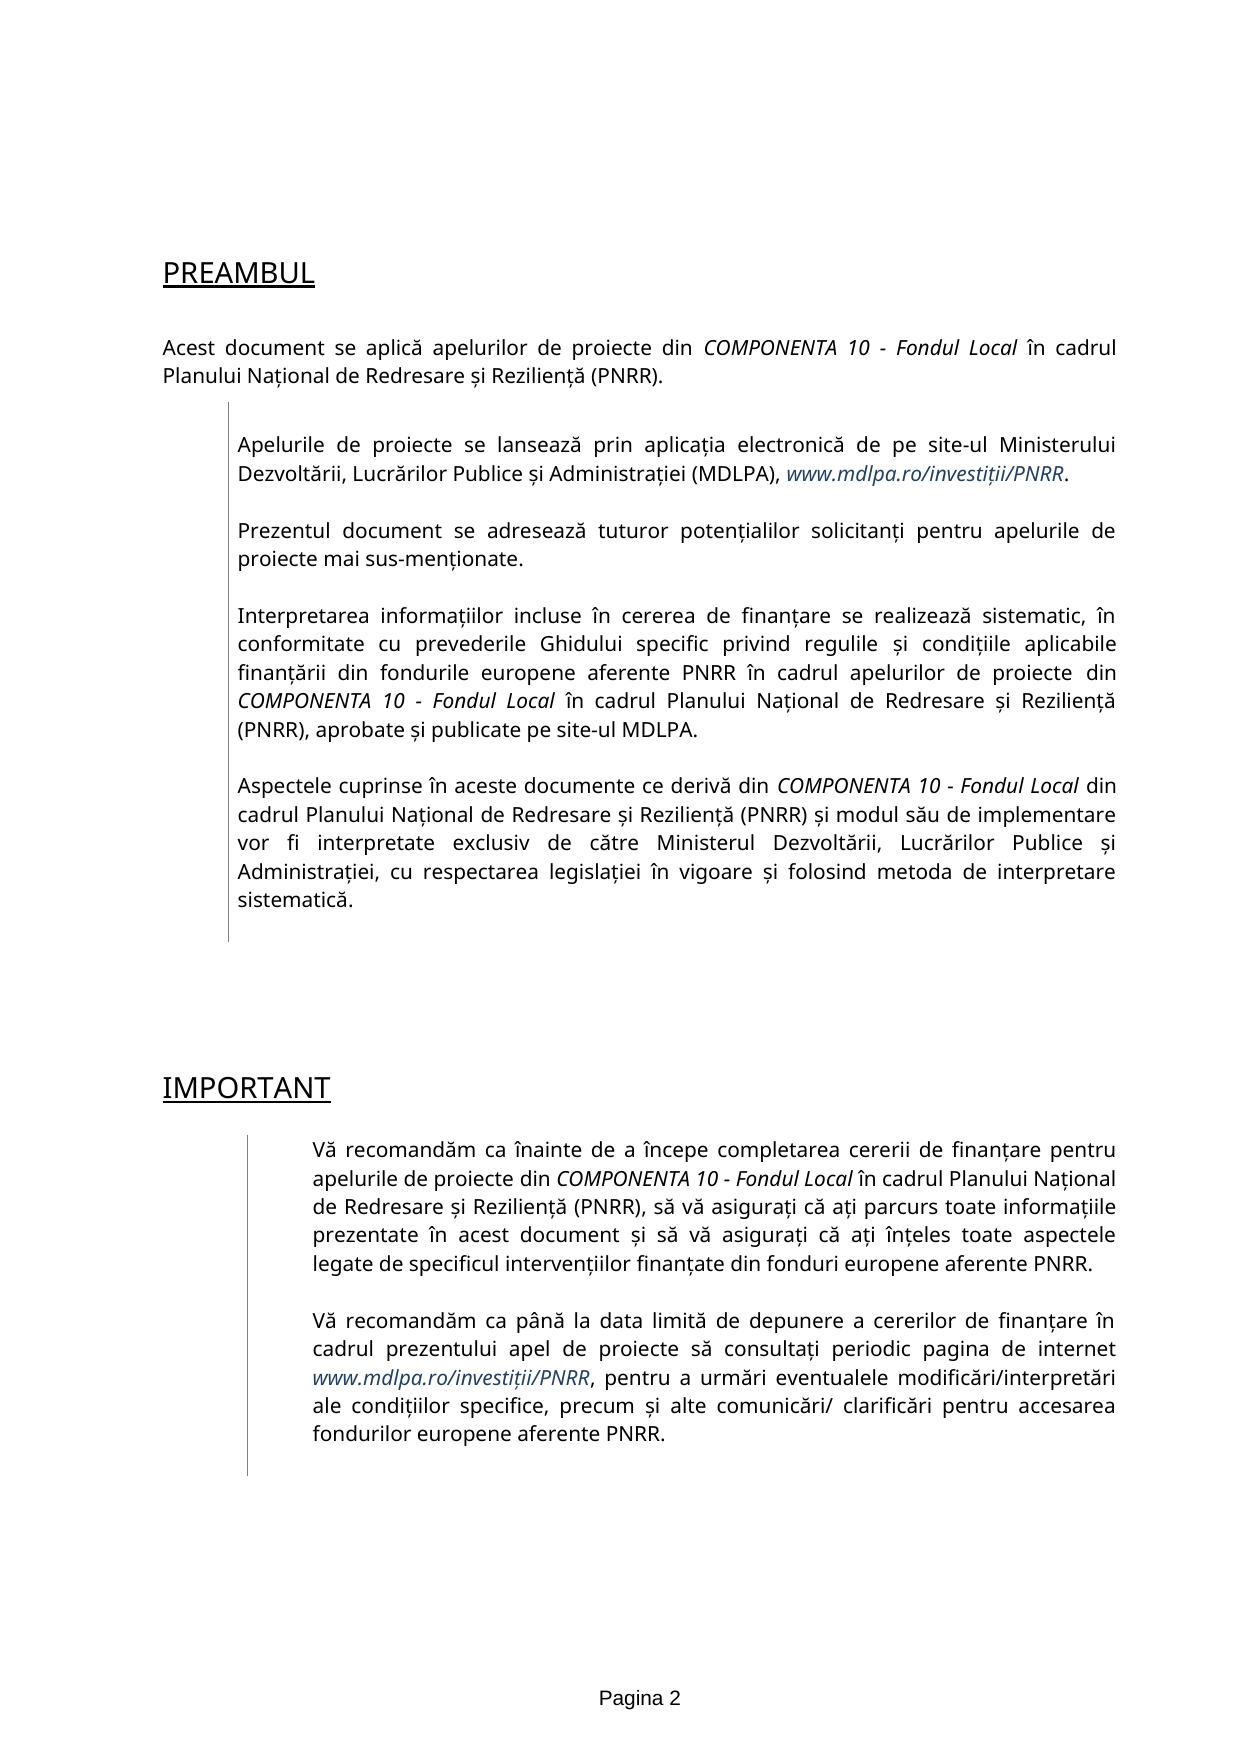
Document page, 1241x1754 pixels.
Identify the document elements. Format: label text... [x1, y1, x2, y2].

text Acest document se aplică apelurilor de proiecte din COMPONENTA 10 - Fondul Local în cadrul Planului Național de Redresare și Reziliență (PNRR). [162, 333, 1117, 389]
text Apelurile de proiecte se lansează prin aplicația electronică de pe site-ul Ministerului Dezvoltării, Lucrărilor Publice și Administrației (MDLPA), www.mdlpa.ro/investiții/PNRR. [229, 430, 1117, 487]
text Interpretarea informațiilor incluse în cererea de finanțare se realizează sistematic, în conformitate cu prevederile Ghidului specific privind regulile şi condițiile aplicabile finanțării din fondurile europene aferente PNRR în cadrul apelurilor de proiecte din COMPONENTA 10 - Fondul Local în cadrul Planului Național de Redresare și Reziliență (PNRR), aprobate și publicate pe site-ul MDLPA. [229, 601, 1117, 743]
text Prezentul document se adresează tuturor potențialilor solicitanți pentru apelurile de proiecte mai sus-menționate. [229, 516, 1117, 573]
text IMPORTANT [162, 1067, 1117, 1107]
text Vă recomandăm ca înainte de a începe completarea cererii de finanțare pentru apelurile de proiecte din COMPONENTA 10 - Fondul Local în cadrul Planului Național de Redresare și Reziliență (PNRR), să vă asigurați că ați parcurs toate informațiile prezentate în acest document şi să vă asigurați că ați înțeles toate aspectele legate de specificul intervențiilor finanțate din fonduri europene aferente PNRR. [248, 1135, 1117, 1277]
text Vă recomandăm ca până la data limită de depunere a cererilor de finanțare în cadrul prezentului apel de proiecte să consultați periodic pagina de internet www.mdlpa.ro/investiții/PNRR, pentru a urmări eventualele modificări/interpretări ale condițiilor specifice, precum și alte comunicări/ clarificări pentru accesarea fondurilor europene aferente PNRR. [248, 1306, 1117, 1448]
text PREAMBUL [162, 252, 1117, 292]
text Aspectele cuprinse în aceste documente ce derivă din COMPONENTA 10 - Fondul Local din cadrul Planului Național de Redresare și Reziliență (PNRR) și modul său de implementare vor fi interpretate exclusiv de către Ministerul Dezvoltării, Lucrărilor Publice și Administrației, cu respectarea legislației în vigoare și folosind metoda de interpretare sistematică. [229, 772, 1117, 914]
